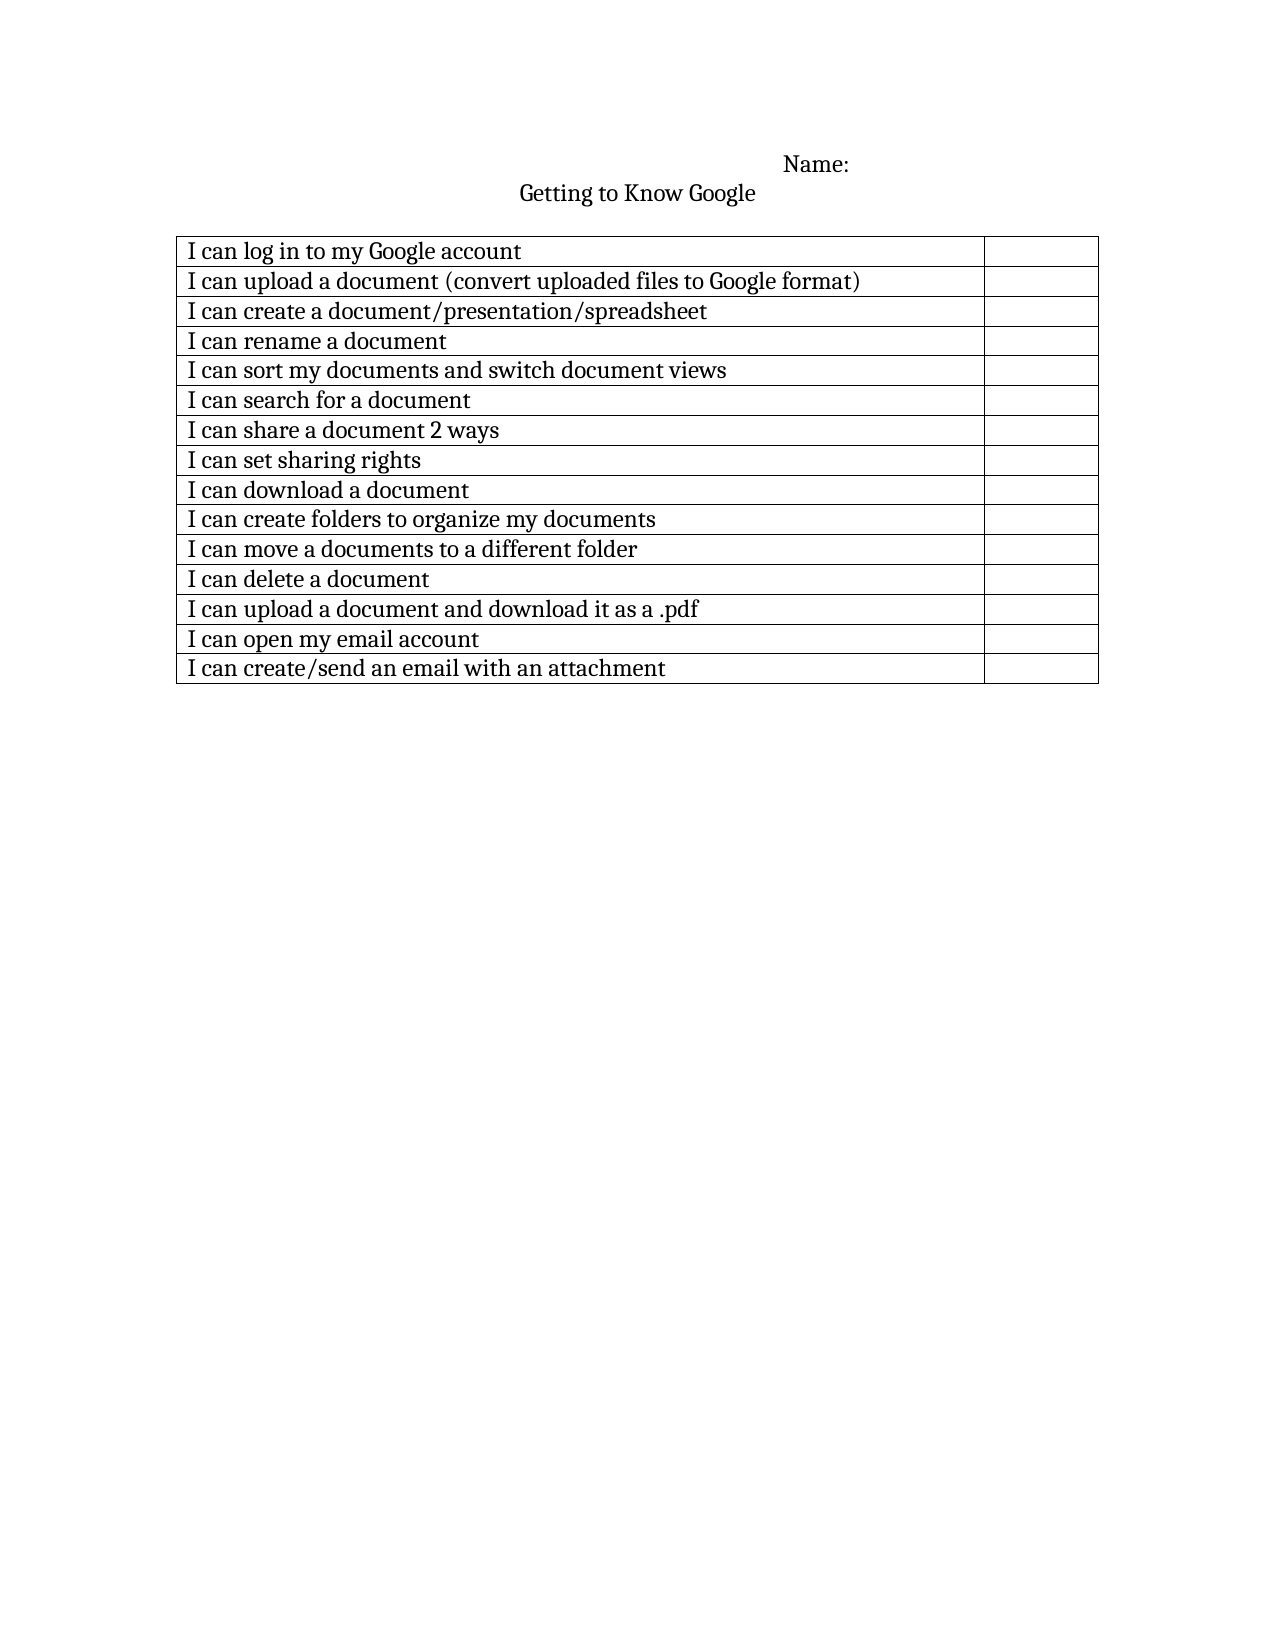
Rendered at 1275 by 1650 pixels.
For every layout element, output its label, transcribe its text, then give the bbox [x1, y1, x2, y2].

table_cell I can sort my documents and switch document views [177, 356, 984, 385]
table_cell I can share a document 2 ways [177, 416, 984, 445]
table_cell [985, 356, 1098, 385]
table_cell [985, 535, 1098, 564]
table_cell [985, 446, 1098, 474]
table_cell I can download a document [177, 476, 984, 504]
table_cell I can create a document/presentation/spreadsheet [177, 297, 984, 326]
table_cell [985, 595, 1098, 623]
table_cell [985, 476, 1098, 504]
table_cell I can move a documents to a different folder [177, 535, 984, 564]
table_cell [985, 267, 1098, 296]
table_cell I can create folders to organize my documents [177, 505, 984, 534]
table_cell [985, 625, 1098, 653]
table_cell [985, 386, 1098, 415]
table_cell I can open my email account [177, 625, 984, 653]
table_cell I can delete a document [177, 565, 984, 594]
table_header I can log in to my Google account [177, 237, 984, 266]
table_cell [985, 505, 1098, 534]
text Getting to Know Google [187, 179, 1087, 207]
table_cell [985, 654, 1098, 683]
table_header [985, 237, 1098, 266]
table_cell [985, 297, 1098, 326]
table_cell I can upload a document and download it as a .pdf [177, 595, 984, 623]
table_cell I can create/send an email with an attachment [177, 654, 984, 683]
text Name: [187, 150, 1087, 179]
table_cell [985, 327, 1098, 355]
table_cell [985, 565, 1098, 594]
table_cell I can upload a document (convert uploaded files to Google format) [177, 267, 984, 296]
table_cell I can search for a document [177, 386, 984, 415]
table_cell [985, 416, 1098, 445]
table_cell I can rename a document [177, 327, 984, 355]
table_cell I can set sharing rights [177, 446, 984, 474]
